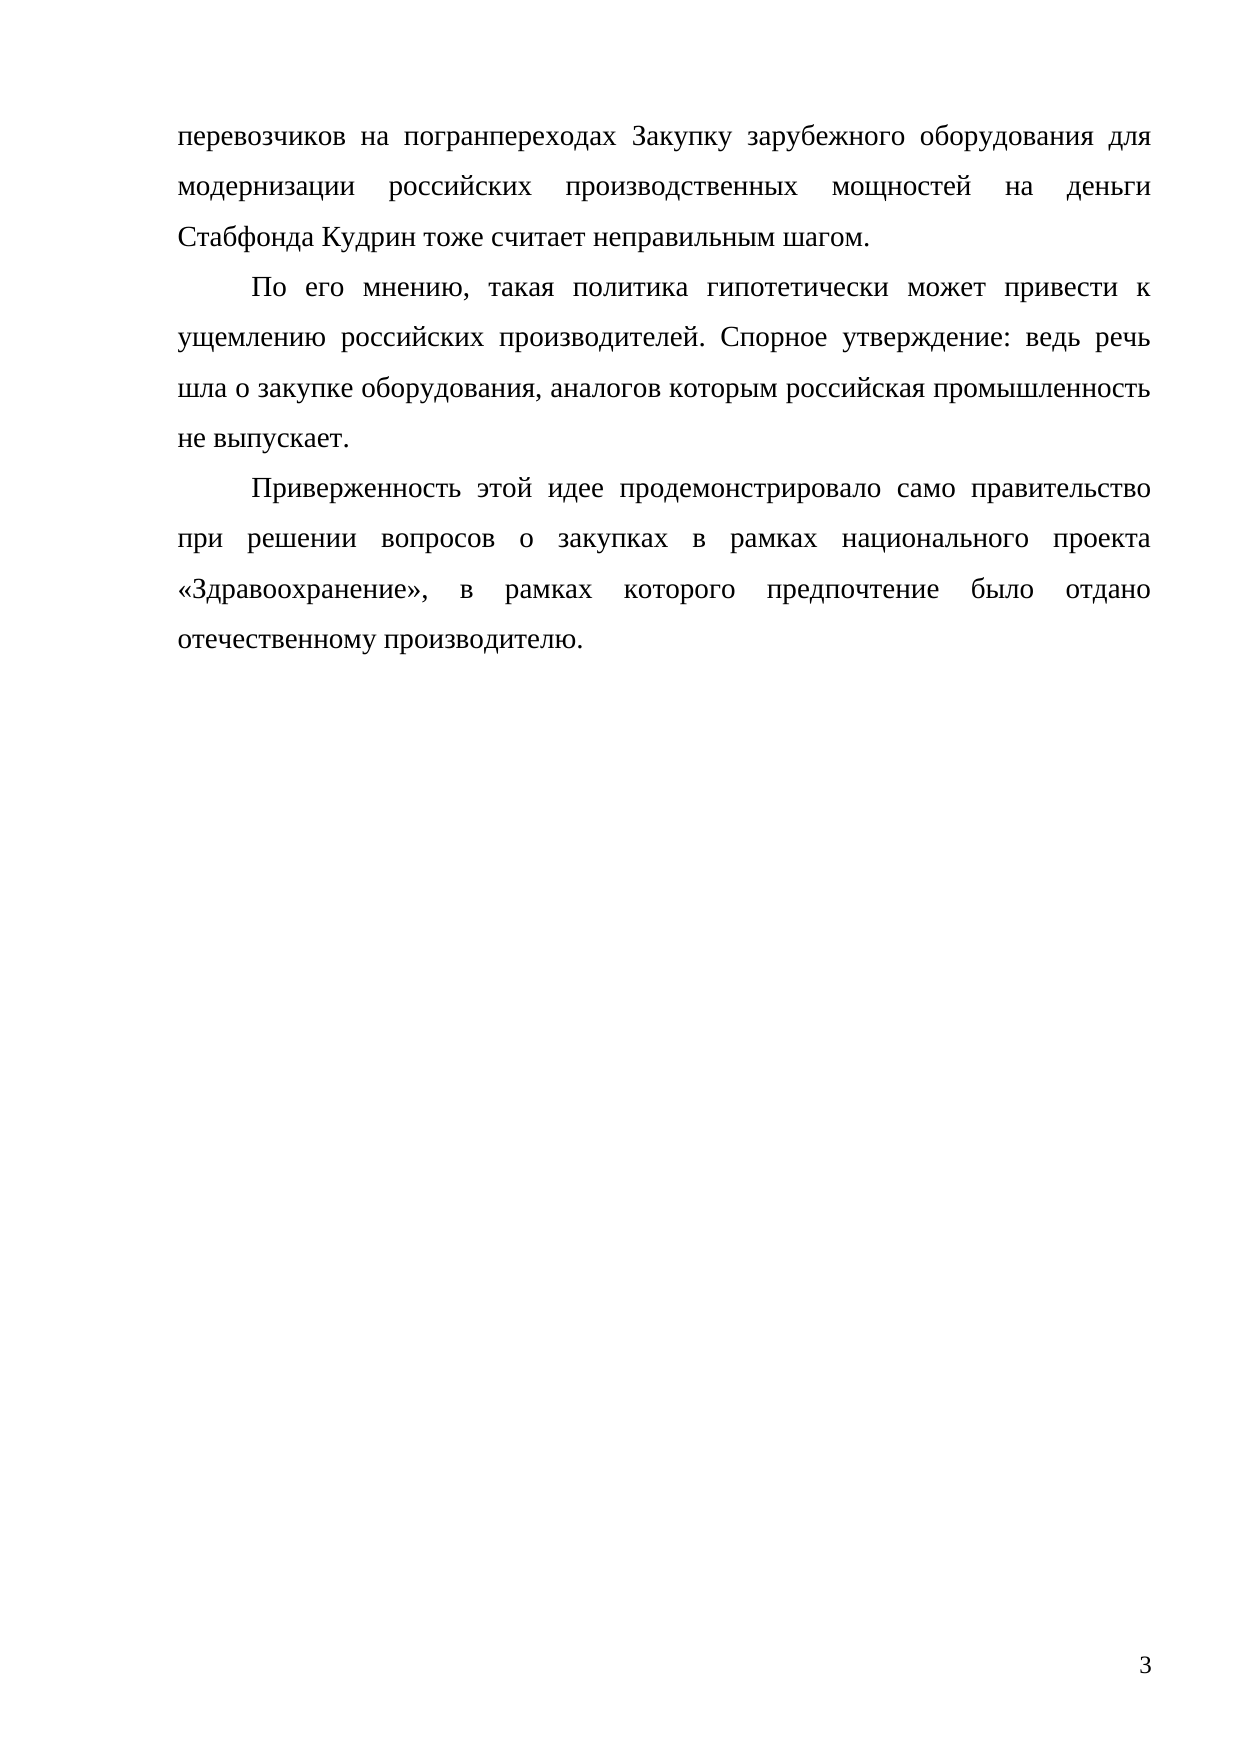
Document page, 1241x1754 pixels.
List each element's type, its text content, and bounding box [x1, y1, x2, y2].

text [177, 118, 1152, 252]
text Приверженность этой идее продемонстрировало само правительство при решении вопросов о закупках в рамках национального проекта «Здравоохранение», в рамках которого предпочтение было отдано отечественному производителю. [177, 470, 1152, 655]
text По его мнению, такая политика гипотетически может привести к ущемлению российских производителей. Спорное утверждение: ведь речь шла о закупке оборудования, аналогов которым российская промышленность не выпускает. [177, 269, 1152, 453]
